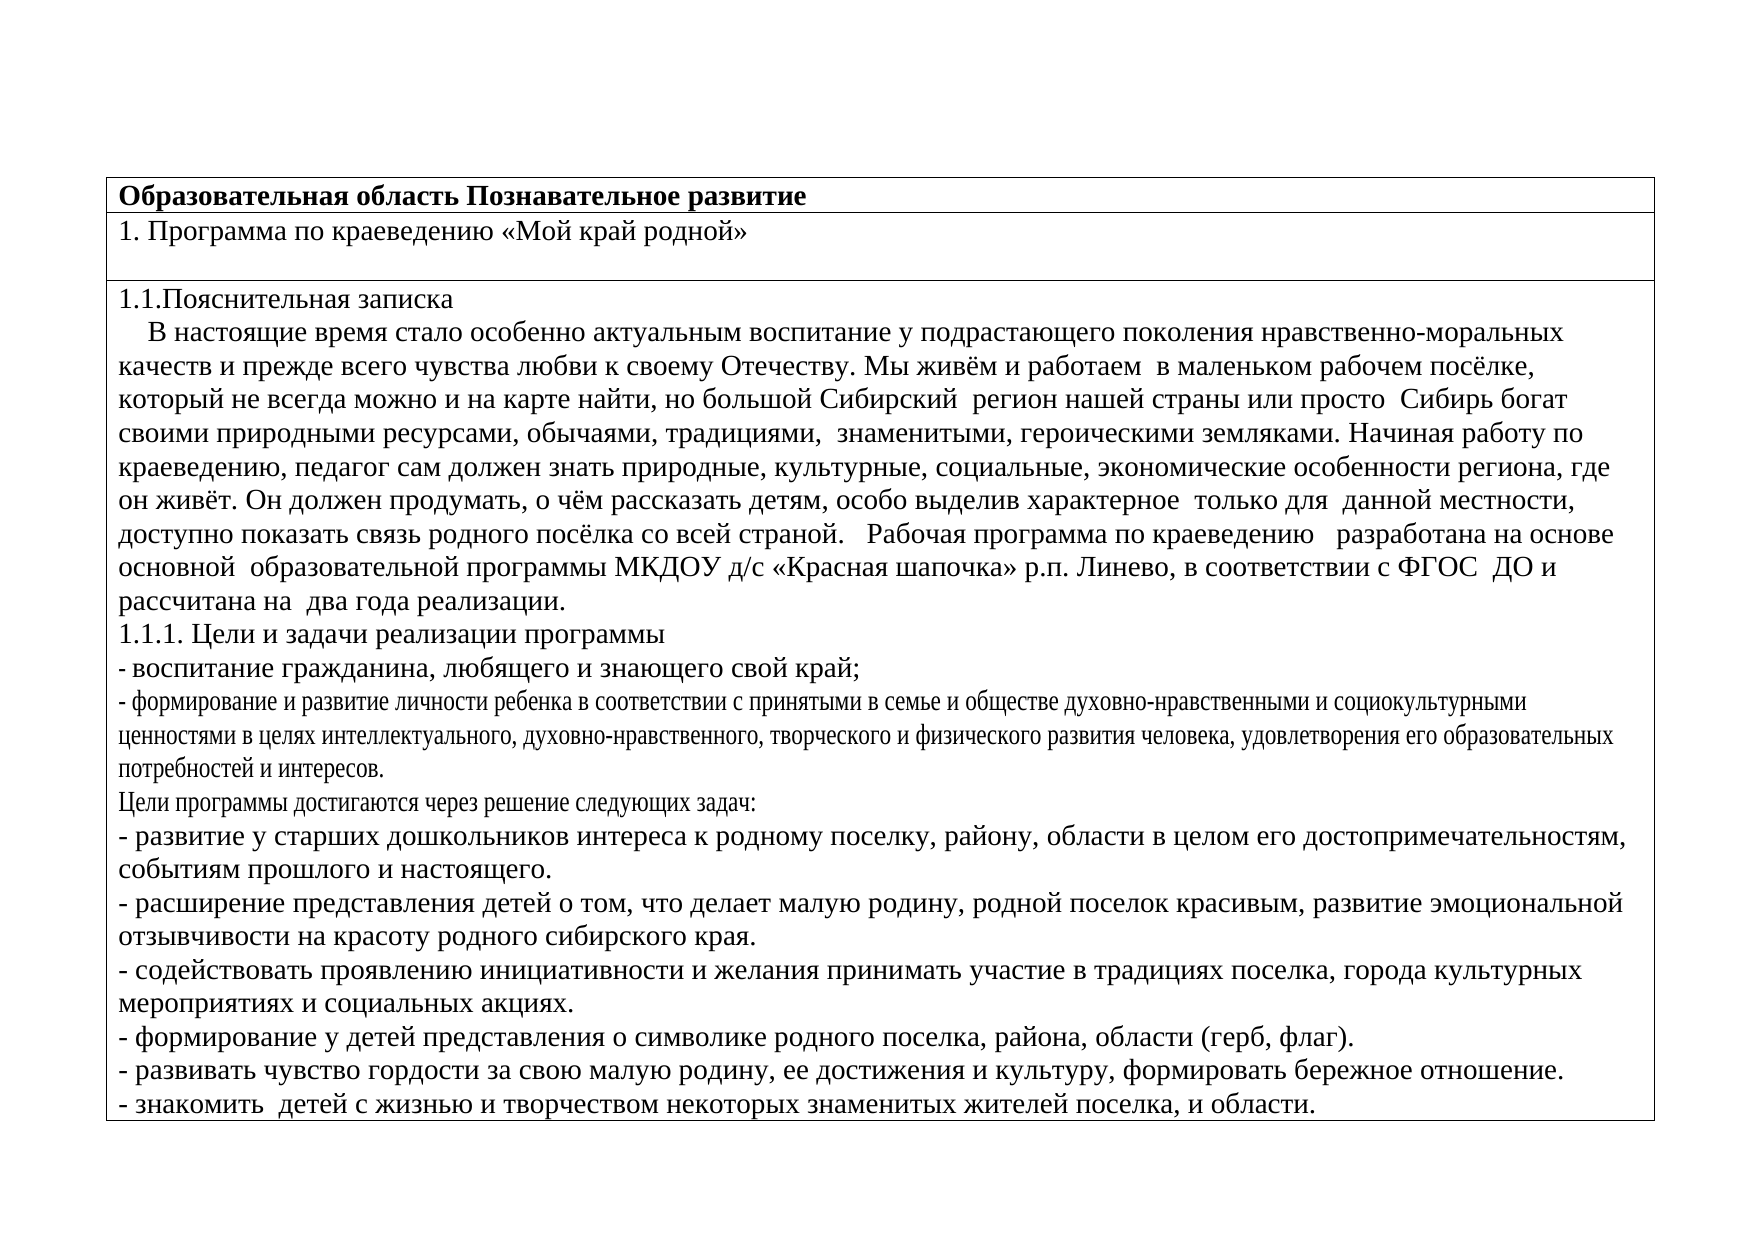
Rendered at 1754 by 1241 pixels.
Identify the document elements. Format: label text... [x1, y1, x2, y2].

table_header Образовательная область Познавательное развитие [107, 178, 1654, 212]
table_cell 1. Программа по краеведению «Мой край родной» [107, 213, 1654, 280]
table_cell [107, 281, 1654, 1119]
